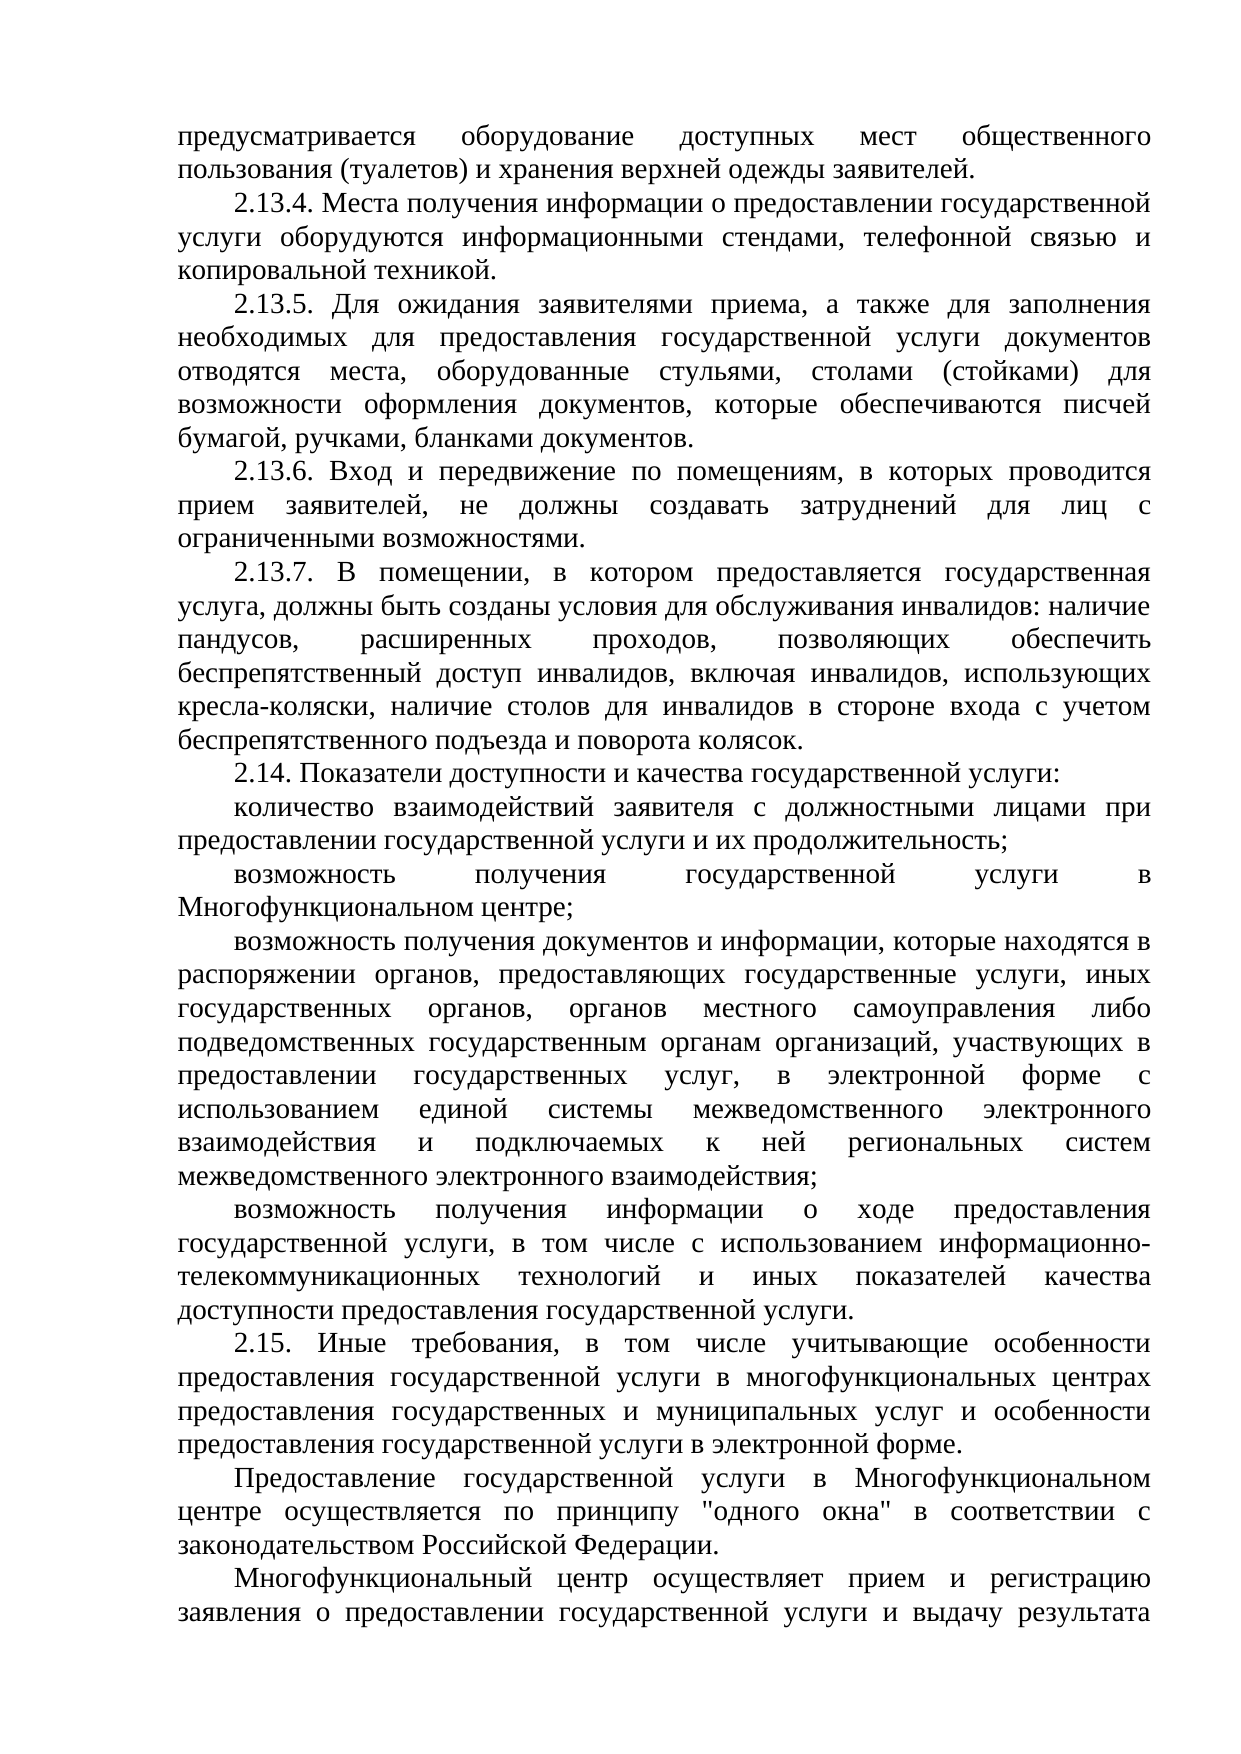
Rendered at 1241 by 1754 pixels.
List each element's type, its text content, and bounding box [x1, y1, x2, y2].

text 2.15. Иные требования, в том числе учитывающие особенности предоставления государственной услуги в многофункциональных центрах предоставления государственных и муниципальных услуг и особенности предоставления государственной услуги в электронной форме. [177, 1326, 1152, 1460]
text 2.13.6. Вход и передвижение по помещениям, в которых проводится прием заявителей, не должны создавать затруднений для лиц с ограниченными возможностями. [177, 453, 1152, 554]
text возможность получения государственной услуги в Многофункциональном центре; [177, 856, 1152, 923]
text количество взаимодействий заявителя с должностными лицами при предоставлении государственной услуги и их продолжительность; [177, 789, 1152, 856]
text возможность получения информации о ходе предоставления государственной услуги, в том числе с использованием информационно-телекоммуникационных технологий и иных показателей качества доступности предоставления государственной услуги. [177, 1191, 1152, 1326]
text 2.13.7. В помещении, в котором предоставляется государственная услуга, должны быть созданы условия для обслуживания инвалидов: наличие пандусов, расширенных проходов, позволяющих обеспечить беспрепятственный доступ инвалидов, включая инвалидов, использующих кресла-коляски, наличие столов для инвалидов в стороне входа с учетом беспрепятственного подъезда и поворота колясок. [177, 554, 1152, 755]
text возможность получения документов и информации, которые находятся в распоряжении органов, предоставляющих государственные услуги, иных государственных органов, органов местного самоуправления либо подведомственных государственным органам организаций, участвующих в предоставлении государственных услуг, в электронной форме с использованием единой системы межведомственного электронного взаимодействия и подключаемых к ней региональных систем межведомственного электронного взаимодействия; [177, 923, 1152, 1191]
text 2.14. Показатели доступности и качества государственной услуги: [177, 755, 1152, 789]
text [177, 1560, 1152, 1627]
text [177, 118, 1152, 185]
text Предоставление государственной услуги в Многофункциональном центре осуществляется по принципу "одного окна" в соответствии с законодательством Российской Федерации. [177, 1460, 1152, 1560]
text 2.13.4. Места получения информации о предоставлении государственной услуги оборудуются информационными стендами, телефонной связью и копировальной техникой. [177, 185, 1152, 286]
text 2.13.5. Для ожидания заявителями приема, а также для заполнения необходимых для предоставления государственной услуги документов отводятся места, оборудованные стульями, столами (стойками) для возможности оформления документов, которые обеспечиваются писчей бумагой, ручками, бланками документов. [177, 286, 1152, 453]
